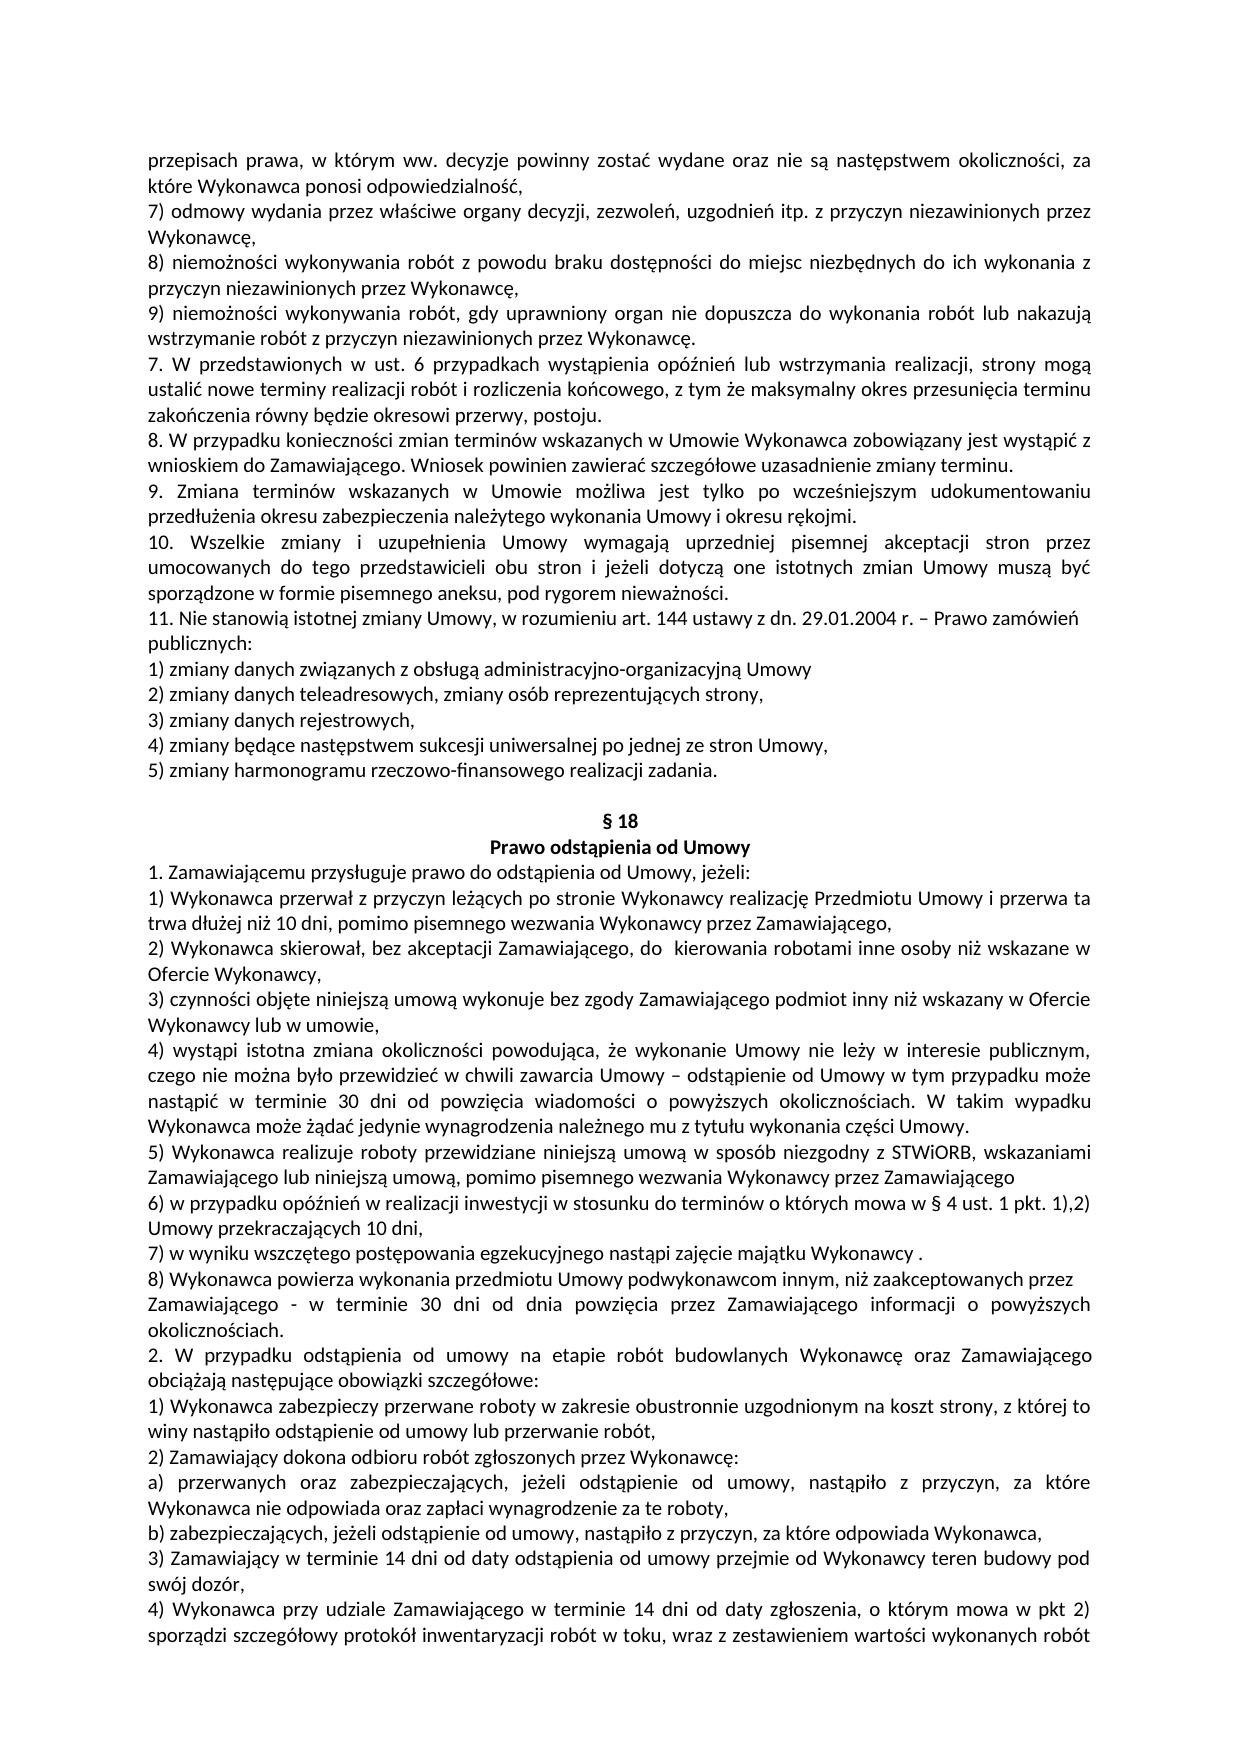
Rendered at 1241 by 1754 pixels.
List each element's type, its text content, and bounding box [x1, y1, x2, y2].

text publicznych: [148, 631, 1093, 656]
text Prawo odstąpienia od Umowy [148, 834, 1093, 859]
text 7) odmowy wydania przez właściwe organy decyzji, zezwoleń, uzgodnień itp. z przyczyn niezawinionych przez Wykonawcę, [148, 198, 1093, 249]
text 8. W przypadku konieczności zmian terminów wskazanych w Umowie Wykonawca zobowiązany jest wystąpić z wnioskiem do Zamawiającego. Wniosek powinien zawierać szczegółowe uzasadnienie zmiany terminu. [148, 427, 1093, 478]
text 1. Zamawiającemu przysługuje prawo do odstąpienia od Umowy, jeżeli: [148, 859, 1093, 885]
text 1) Wykonawca przerwał z przyczyn leżących po stronie Wykonawcy realizację Przedmiotu Umowy i przerwa ta trwa dłużej niż 10 dni, pomimo pisemnego wezwania Wykonawcy przez Zamawiającego, [148, 885, 1093, 936]
text 11. Nie stanowią istotnej zmiany Umowy, w rozumieniu art. 144 ustawy z dn. 29.01.2004 r. – Prawo zamówień [148, 605, 1093, 631]
text 5) zmiany harmonogramu rzeczowo-finansowego realizacji zadania. [148, 758, 1093, 783]
text 9. Zmiana terminów wskazanych w Umowie możliwa jest tylko po wcześniejszym udokumentowaniu przedłużenia okresu zabezpieczenia należytego wykonania Umowy i okresu rękojmi. [148, 478, 1093, 529]
text 4) zmiany będące następstwem sukcesji uniwersalnej po jednej ze stron Umowy, [148, 732, 1093, 758]
text 8) Wykonawca powierza wykonania przedmiotu Umowy podwykonawcom innym, niż zaakceptowanych przez [148, 1266, 1093, 1291]
text 1) Wykonawca zabezpieczy przerwane roboty w zakresie obustronnie uzgodnionym na koszt strony, z której to winy nastąpiło odstąpienie od umowy lub przerwanie robót, [148, 1393, 1093, 1444]
text 2. W przypadku odstąpienia od umowy na etapie robót budowlanych Wykonawcę oraz Zamawiającego obciążają następujące obowiązki szczegółowe: [148, 1342, 1093, 1393]
text 3) zmiany danych rejestrowych, [148, 707, 1093, 732]
text 5) Wykonawca realizuje roboty przewidziane niniejszą umową w sposób niezgodny z STWiORB, wskazaniami Zamawiającego lub niniejszą umową, pomimo pisemnego wezwania Wykonawcy przez Zamawiającego [148, 1139, 1093, 1190]
text 2) Zamawiający dokona odbioru robót zgłoszonych przez Wykonawcę: [148, 1444, 1093, 1469]
text 2) zmiany danych teleadresowych, zmiany osób reprezentujących strony, [148, 681, 1093, 707]
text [148, 148, 1093, 198]
text 8) niemożności wykonywania robót z powodu braku dostępności do miejsc niezbędnych do ich wykonania z przyczyn niezawinionych przez Wykonawcę, [148, 249, 1093, 300]
text 7. W przedstawionych w ust. 6 przypadkach wystąpienia opóźnień lub wstrzymania realizacji, strony mogą ustalić nowe terminy realizacji robót i rozliczenia końcowego, z tym że maksymalny okres przesunięcia terminu zakończenia równy będzie okresowi przerwy, postoju. [148, 351, 1093, 427]
text 1) zmiany danych związanych z obsługą administracyjno-organizacyjną Umowy [148, 656, 1093, 681]
text 9) niemożności wykonywania robót, gdy uprawniony organ nie dopuszcza do wykonania robót lub nakazują wstrzymanie robót z przyczyn niezawinionych przez Wykonawcę. [148, 300, 1093, 351]
text 2) Wykonawca skierował, bez akceptacji Zamawiającego, do kierowania robotami inne osoby niż wskazane w Ofercie Wykonawcy, [148, 936, 1093, 986]
text 4) wystąpi istotna zmiana okoliczności powodująca, że wykonanie Umowy nie leży w interesie publicznym, czego nie można było przewidzieć w chwili zawarcia Umowy – odstąpienie od Umowy w tym przypadku może nastąpić w terminie 30 dni od powzięcia wiadomości o powyższych okolicznościach. W takim wypadku Wykonawca może żądać jedynie wynagrodzenia należnego mu z tytułu wykonania części Umowy. [148, 1037, 1093, 1139]
text 6) w przypadku opóźnień w realizacji inwestycji w stosunku do terminów o których mowa w § 4 ust. 1 pkt. 1),2) Umowy przekraczających 10 dni, [148, 1190, 1093, 1241]
text b) zabezpieczających, jeżeli odstąpienie od umowy, nastąpiło z przyczyn, za które odpowiada Wykonawca, [148, 1520, 1093, 1546]
text Zamawiającego - w terminie 30 dni od dnia powzięcia przez Zamawiającego informacji o powyższych okolicznościach. [148, 1291, 1093, 1342]
text 3) Zamawiający w terminie 14 dni od daty odstąpienia od umowy przejmie od Wykonawcy teren budowy pod swój dozór, [148, 1546, 1093, 1596]
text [148, 1596, 1093, 1647]
text 3) czynności objęte niniejszą umową wykonuje bez zgody Zamawiającego podmiot inny niż wskazany w Ofercie Wykonawcy lub w umowie, [148, 986, 1093, 1037]
text a) przerwanych oraz zabezpieczających, jeżeli odstąpienie od umowy, nastąpiło z przyczyn, za które Wykonawca nie odpowiada oraz zapłaci wynagrodzenie za te roboty, [148, 1469, 1093, 1520]
text 7) w wyniku wszczętego postępowania egzekucyjnego nastąpi zajęcie majątku Wykonawcy . [148, 1241, 1093, 1266]
text 10. Wszelkie zmiany i uzupełnienia Umowy wymagają uprzedniej pisemnej akceptacji stron przez umocowanych do tego przedstawicieli obu stron i jeżeli dotyczą one istotnych zmian Umowy muszą być sporządzone w formie pisemnego aneksu, pod rygorem nieważności. [148, 529, 1093, 605]
text § 18 [148, 808, 1093, 834]
